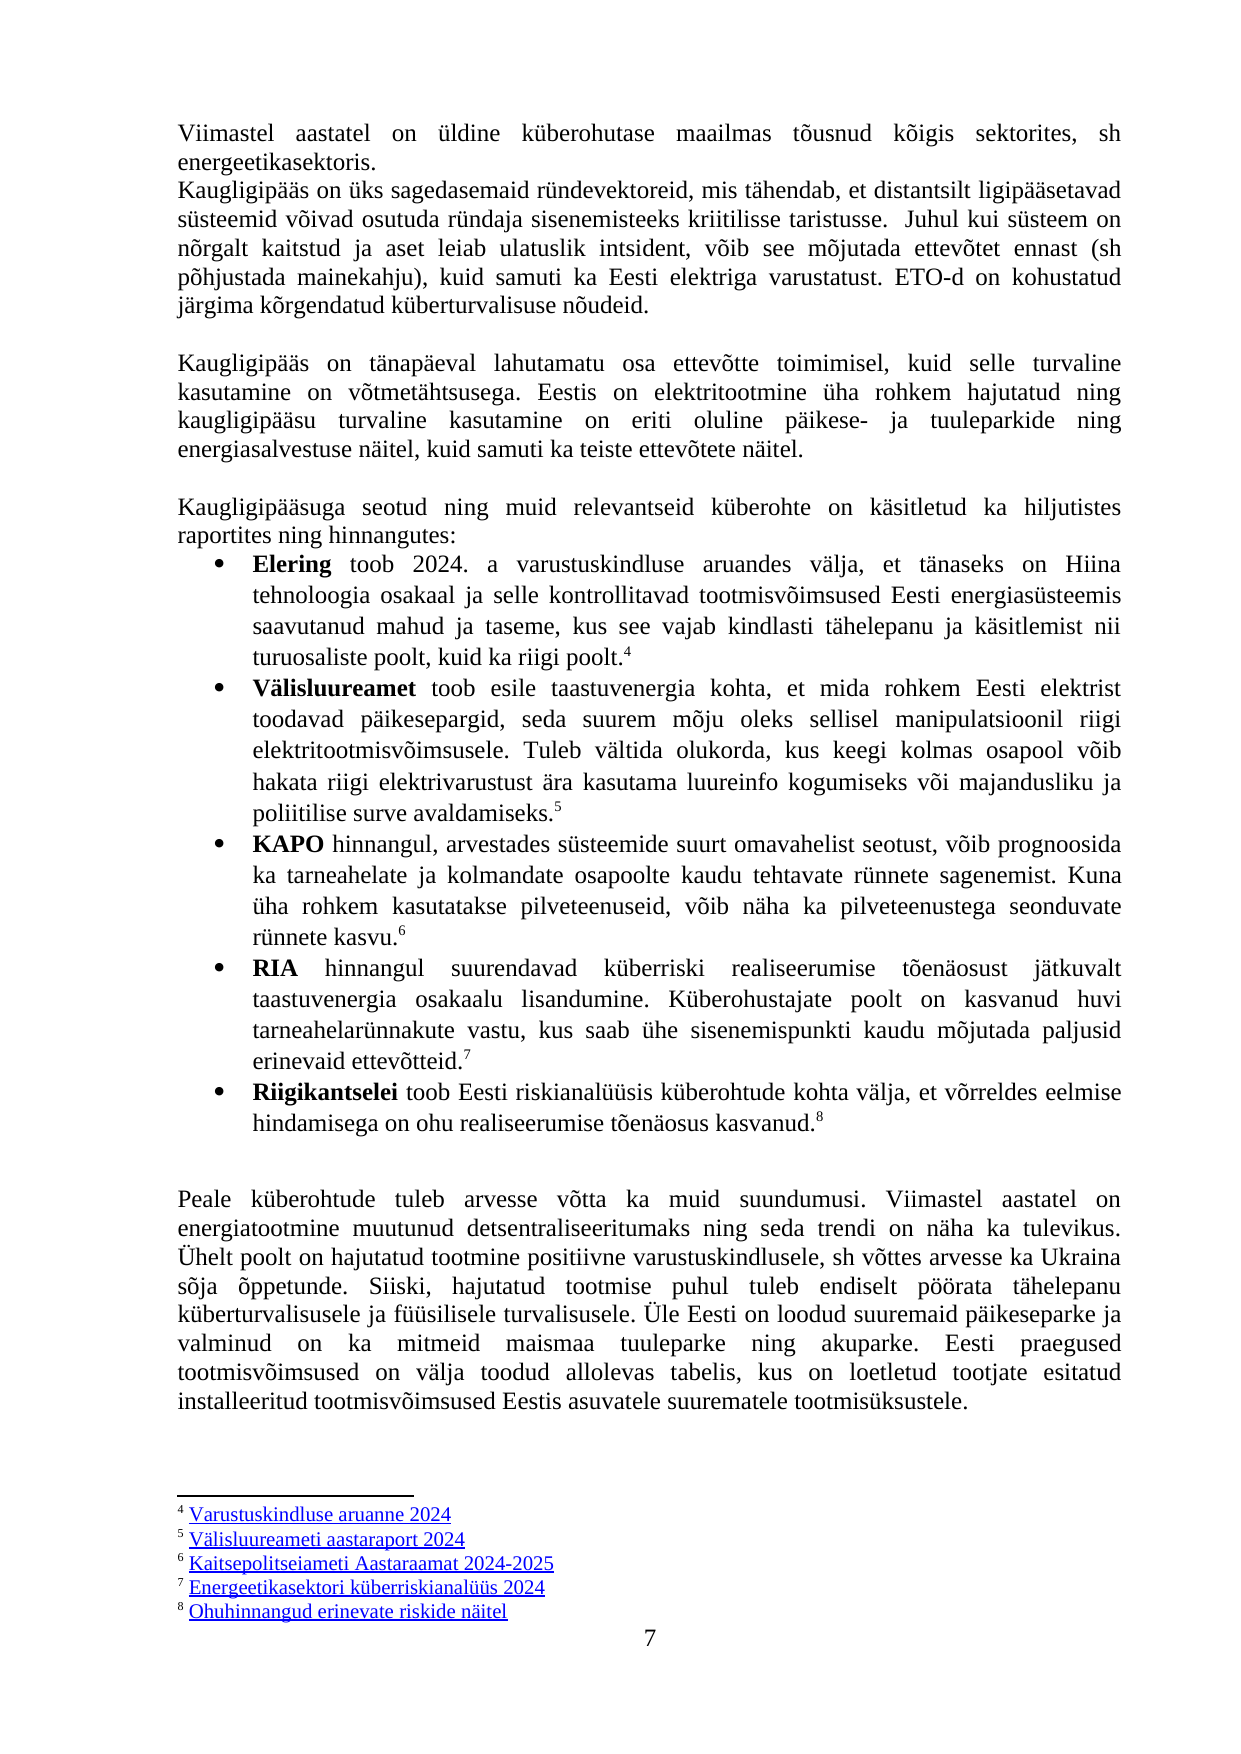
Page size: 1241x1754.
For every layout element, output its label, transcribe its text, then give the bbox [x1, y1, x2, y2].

text Kaugligipääs on tänapäeval lahutamatu osa ettevõtte toimimisel, kuid selle turvaline kasutamine on võtmetähtsusega. Eestis on elektritootmine üha rohkem hajutatud ning kaugligipääsu turvaline kasutamine on eriti oluline päikese- ja tuuleparkide ning energiasalvestuse näitel, kuid samuti ka teiste ettevõtete näitel. [177, 348, 1122, 463]
list Elering toob 2024. a varustuskindluse aruandes välja, et tänaseks on Hiina tehnoloogia osakaal ja selle kontrollitavad tootmisvõimsused Eesti energiasüsteemis saavutanud mahud ja taseme, kus see vajab kindlasti tähelepanu ja käsitlemist nii turuosaliste poolt, kuid ka riigi poolt. [215, 549, 1122, 671]
text Peale küberohtude tuleb arvesse võtta ka muid suundumusi. Viimastel aastatel on energiatootmine muutunud detsentraliseeritumaks ning seda trendi on näha ka tulevikus. Ühelt poolt on hajutatud tootmine positiivne varustuskindlusele, sh võttes arvesse ka Ukraina sõja õppetunde. Siiski, hajutatud tootmise puhul tuleb endiselt pöörata tähelepanu küberturvalisusele ja füüsilisele turvalisusele. Üle Eesti on loodud suuremaid päikeseparke ja valminud on ka mitmeid maismaa tuuleparke ning akuparke. Eesti praegused tootmisvõimsused on välja toodud allolevas tabelis, kus on loetletud tootjate esitatud installeeritud tootmisvõimsused Eestis asuvatele suurematele tootmisüksustele. [177, 1184, 1122, 1414]
text Kaugligipääsuga seotud ning muid relevantseid küberohte on käsitletud ka hiljutistes raportites ning hinnangutes: [177, 492, 1122, 549]
list RIA hinnangul suurendavad küberriski realiseerumise tõenäosust jätkuvalt taastuvenergia osakaalu lisandumine. Küberohustajate poolt on kasvanud huvi tarneahelarünnakute vastu, kus saab ühe sisenemispunkti kaudu mõjutada paljusid erinevaid ettevõtteid. [215, 953, 1122, 1075]
text Kaugligipääs on üks sagedasemaid ründevektoreid, mis tähendab, et distantsilt ligipääsetavad süsteemid võivad osutuda ründaja sisenemisteeks kriitilisse taristusse. Juhul kui süsteem on nõrgalt kaitstud ja aset leiab ulatuslik intsident, võib see mõjutada ettevõtet ennast (sh põhjustada mainekahju), kuid samuti ka Eesti elektriga varustatust. ETO-d on kohustatud järgima kõrgendatud küberturvalisuse nõudeid. [177, 176, 1122, 319]
list Riigikantselei toob Eesti riskianalüüsis küberohtude kohta välja, et võrreldes eelmise hindamisega on ohu realiseerumise tõenäosus kasvanud. [215, 1077, 1122, 1137]
list KAPO hinnangul, arvestades süsteemide suurt omavahelist seotust, võib prognoosida ka tarneahelate ja kolmandate osapoolte kaudu tehtavate rünnete sagenemist. Kuna üha rohkem kasutatakse pilveteenuseid, võib näha ka pilveteenustega seonduvate rünnete kasvu. [215, 829, 1122, 951]
list Välisluureamet toob esile taastuvenergia kohta, et mida rohkem Eesti elektrist toodavad päikesepargid, seda suurem mõju oleks sellisel manipulatsioonil riigi elektritootmisvõimsusele. Tuleb vältida olukorda, kus keegi kolmas osapool võib hakata riigi elektrivarustust ära kasutama luureinfo kogumiseks või majandusliku ja poliitilise surve avaldamiseks. [215, 673, 1122, 826]
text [177, 118, 1122, 176]
